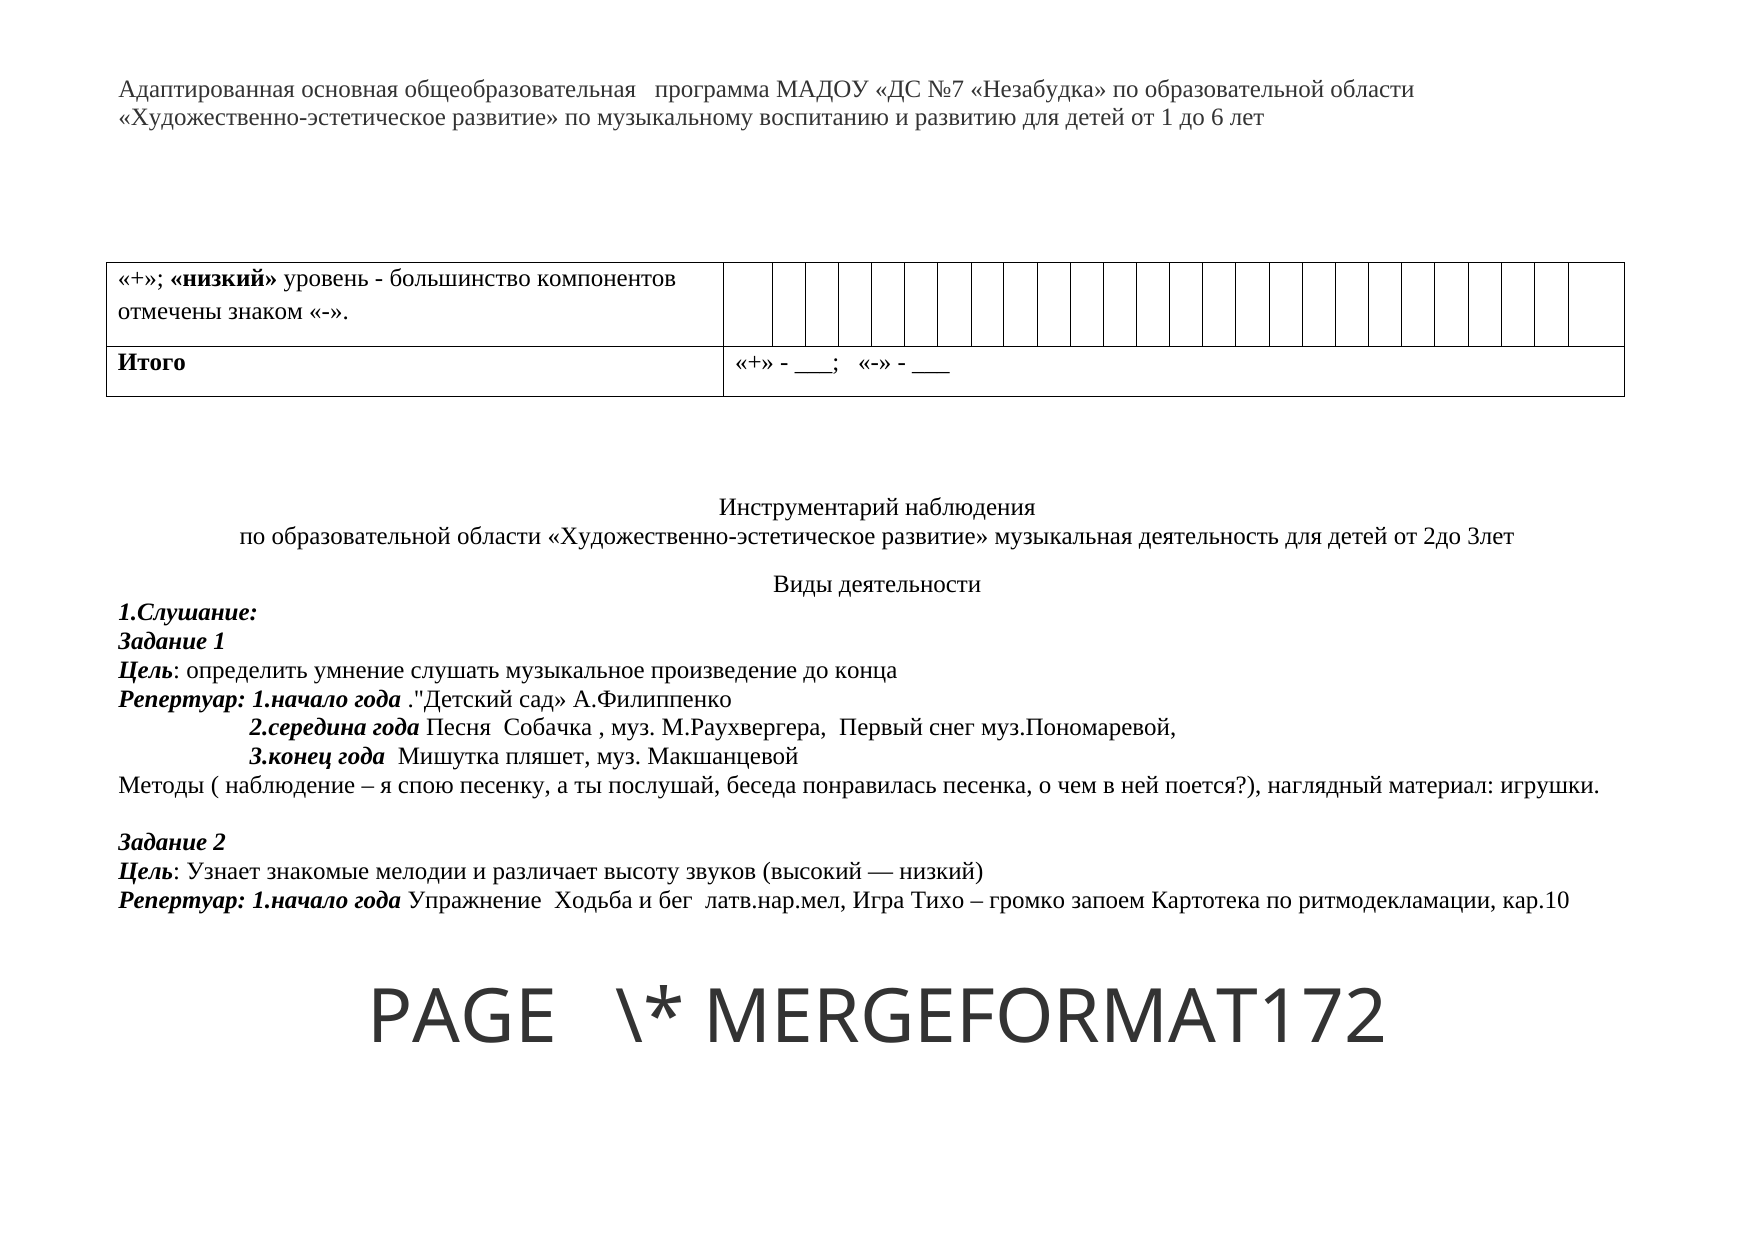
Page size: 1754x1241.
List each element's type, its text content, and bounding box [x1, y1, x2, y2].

table_cell [1336, 263, 1368, 346]
text Цель: Узнает знакомые мелодии и различает высоту звуков (высокий — низкий) [118, 856, 1636, 885]
text Цель: определить умнение слушать музыкальное произведение до конца [118, 655, 1636, 684]
table_cell [773, 263, 805, 346]
table_cell [1236, 263, 1269, 346]
text по образовательной области «Художественно-эстетическое развитие» музыкальная деятельность для детей от 2до 3лет [976, 521, 1636, 550]
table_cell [107, 263, 723, 346]
table_cell [1104, 263, 1136, 346]
table_cell [1369, 263, 1401, 346]
table_cell [1502, 263, 1534, 346]
text Инструментарий наблюдения [118, 492, 1636, 521]
table_cell [1004, 263, 1037, 346]
table_cell Итого [107, 347, 723, 396]
table_cell [806, 263, 838, 346]
table_cell [1303, 263, 1335, 346]
text 3.конец года Мишутка пляшет, муз. Макшанцевой [118, 741, 1636, 770]
text Виды деятельности [118, 569, 1636, 597]
table_cell [1569, 263, 1624, 346]
table_cell [1469, 263, 1501, 346]
table_cell [1137, 263, 1169, 346]
table_cell [1535, 263, 1568, 346]
table_cell [724, 263, 772, 346]
table_cell [972, 263, 1003, 346]
text Репертуар: 1.начало года ."Детский сад» А.Филиппенко [118, 684, 1636, 712]
text по образовательной области «Художественно-эстетическое развитие» музыкальная деятельность для детей от 2до 3лет [118, 521, 578, 550]
text Репертуар: 1.начало года Упражнение Ходьба и бег латв.нар.мел, Игра Тихо – громко запоем Картотека по ритмодекламации, кар.10 [118, 885, 1636, 914]
text Методы ( наблюдение – я спою песенку, а ты послушай, беседа понравилась песенка, о чем в ней поется?), наглядный материал: игрушки. [118, 770, 1636, 799]
text 1.Слушание: [118, 597, 1636, 626]
table_cell [1038, 263, 1070, 346]
table_cell [1203, 263, 1235, 346]
table_cell «+» - ___; «-» - ___ [724, 347, 1624, 396]
table_cell [872, 263, 904, 346]
table_cell [1402, 263, 1434, 346]
table_cell [938, 263, 971, 346]
table_cell [905, 263, 937, 346]
table_cell [1170, 263, 1202, 346]
text Задание 2 [118, 827, 1636, 856]
table_cell [1071, 263, 1103, 346]
text 2.середина года Песня Собачка , муз. М.Раухвергера, Первый снег муз.Пономаревой, [118, 712, 1636, 741]
table_cell [1270, 263, 1302, 346]
table_cell [1435, 263, 1468, 346]
table_cell [839, 263, 871, 346]
text Задание 1 [118, 626, 1636, 655]
